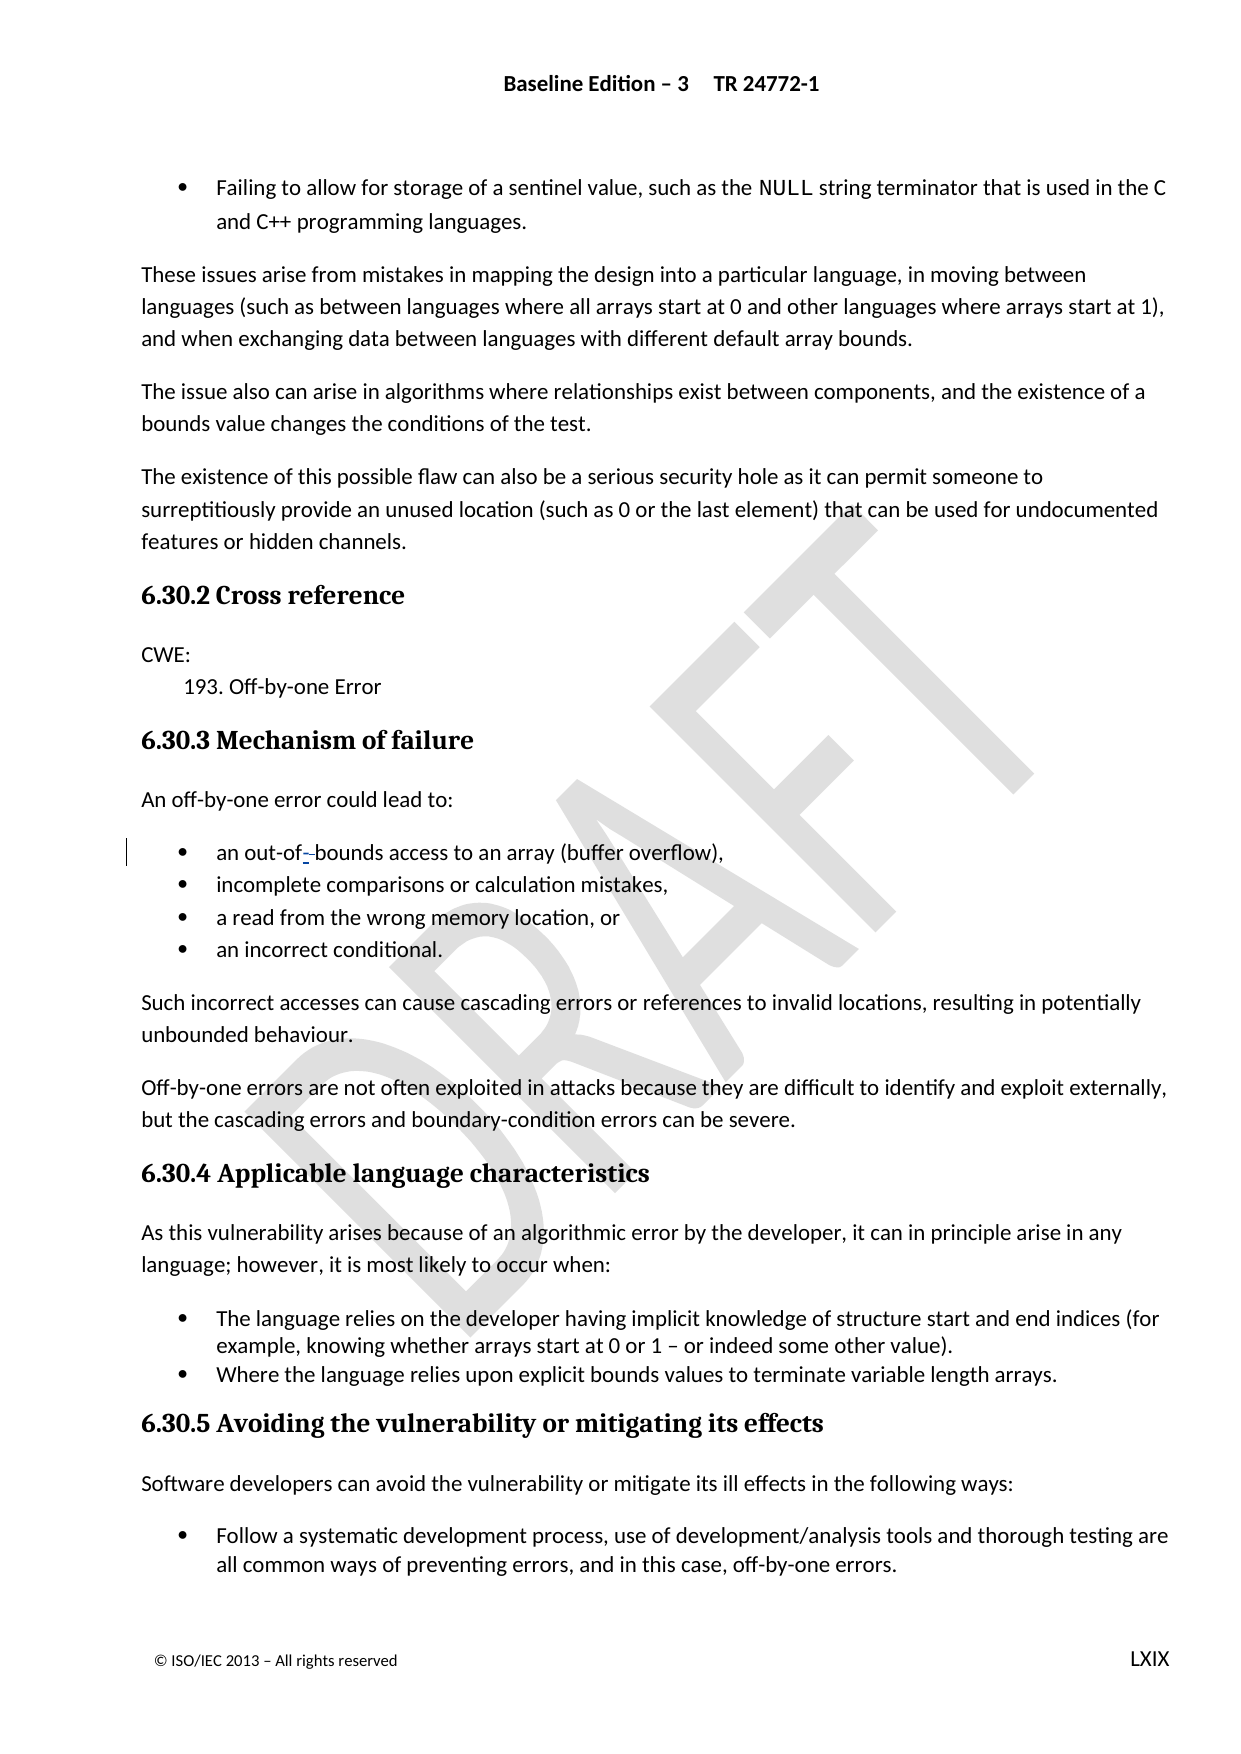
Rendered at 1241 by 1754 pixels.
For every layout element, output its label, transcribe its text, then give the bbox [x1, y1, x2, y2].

list Where the language relies upon explicit bounds values to terminate variable length arrays. [178, 1360, 1182, 1388]
text The issue also can arise in algorithms where relationships exist between components, and the existence of a bounds value changes the conditions of the test. [141, 377, 1182, 437]
subtitle 6.30.5 Avoiding the vulnerability or mitigating its effects [141, 1408, 1182, 1440]
subtitle 6.30.4 Applicable language characteristics [141, 1158, 1182, 1189]
list an out-ofbounds access to an array (buffer overflow), [178, 838, 1182, 866]
subtitle 6.30.3 Mechanism of failure [141, 725, 1182, 756]
text 193. Off-by-one Error [183, 672, 1182, 700]
list The language relies on the developer having implicit knowledge of structure start and end indices (for example, knowing whether arrays start at 0 or 1 – or indeed some other value). [178, 1304, 1182, 1360]
subtitle 6.30.2 Cross reference [141, 580, 1182, 611]
list incomplete comparisons or calculation mistakes, [178, 871, 1182, 898]
list Follow a systematic development process, use of development/analysis tools and thorough testing are all common ways of preventing errors, and in this case, off-by-one errors. [178, 1522, 1182, 1578]
list a read from the wrong memory location, or [178, 903, 1182, 931]
list an incorrect conditional. [178, 935, 1182, 963]
text As this vulnerability arises because of an algorithmic error by the developer, it can in principle arise in any language; however, it is most likely to occur when: [141, 1218, 1182, 1279]
text CWE: [141, 640, 1182, 668]
list Failing to allow for storage of a sentinel value, such as the NULL string terminator that is used in the C and C++ programming languages. [178, 173, 1182, 235]
text These issues arise from mistakes in mapping the design into a particular language, in moving between languages (such as between languages where all arrays start at 0 and other languages where arrays start at 1), and when exchanging data between languages with different default array bounds. [141, 260, 1182, 352]
text Software developers can avoid the vulnerability or mitigate its ill effects in the following ways: [141, 1469, 1182, 1497]
text The existence of this possible flaw can also be a serious security hole as it can permit someone to surreptitiously provide an unused location (such as 0 or the last element) that can be used for undocumented features or hidden channels. [141, 462, 1182, 555]
text Such incorrect accesses can cause cascading errors or references to invalid locations, resulting in potentially unbounded behaviour. [141, 988, 1182, 1048]
text An off-by-one error could lead to: [141, 785, 1182, 813]
text Off-by-one errors are not often exploited in attacks because they are difficult to identify and exploit externally, but the cascading errors and boundary-condition errors can be severe. [141, 1073, 1182, 1133]
